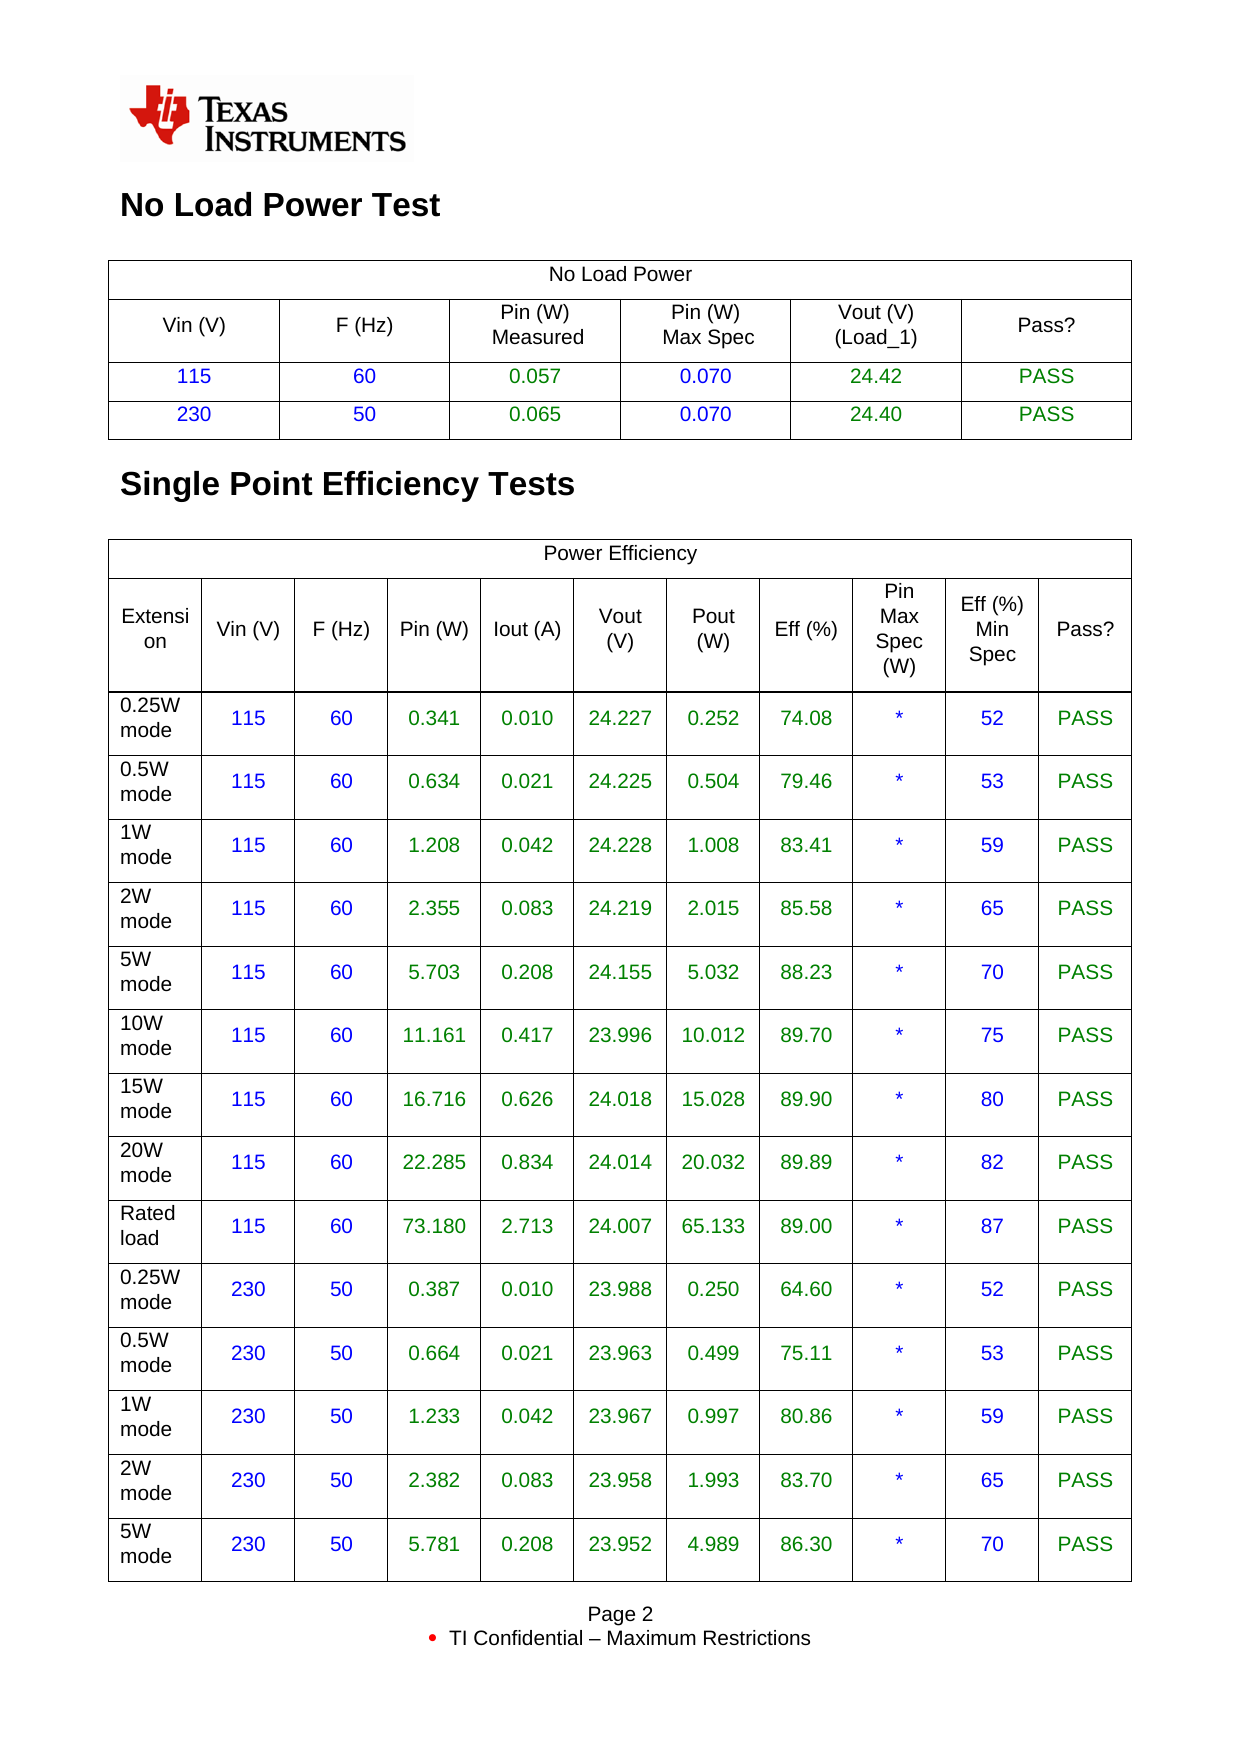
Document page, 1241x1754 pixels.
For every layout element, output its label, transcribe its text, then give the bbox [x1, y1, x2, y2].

table_cell 23.958 [574, 1455, 666, 1517]
table_cell 50 [295, 1519, 387, 1581]
table_cell 115 [202, 1010, 294, 1073]
table_cell 1.233 [388, 1391, 480, 1454]
table_cell 23.996 [574, 1010, 666, 1073]
table_cell 115 [202, 947, 294, 1009]
table_cell Vout (V)(Load_1) [791, 300, 961, 362]
table_cell Vout (V) [574, 579, 666, 691]
table_cell Iout (A) [481, 579, 573, 691]
table_cell 0.057 [450, 363, 620, 401]
table_cell 60 [295, 883, 387, 946]
table_cell 89.89 [760, 1137, 852, 1200]
table_cell * [853, 1519, 945, 1581]
table_cell PASS [1039, 693, 1131, 755]
table_cell 1.008 [667, 820, 759, 882]
table_cell 115 [202, 1201, 294, 1263]
table_cell 230 [202, 1519, 294, 1581]
table_cell 53 [946, 1328, 1038, 1390]
table_cell 50 [295, 1328, 387, 1390]
table_cell 5.703 [388, 947, 480, 1009]
table_cell Vin (V) [109, 300, 279, 362]
table_header Power Efficiency [109, 540, 1131, 578]
table_cell 0.042 [481, 820, 573, 882]
table_cell F (Hz) [280, 300, 449, 362]
picture [120, 75, 414, 162]
table_cell 15.028 [667, 1074, 759, 1136]
table_cell 23.952 [574, 1519, 666, 1581]
table_cell 22.285 [388, 1137, 480, 1200]
table_cell 50 [295, 1391, 387, 1454]
table_header No Load Power [109, 261, 1131, 299]
table_cell * [853, 820, 945, 882]
table_cell 20.032 [667, 1137, 759, 1200]
table_cell 88.23 [760, 947, 852, 1009]
table_cell 0.010 [481, 693, 573, 755]
table_cell 24.225 [574, 756, 666, 818]
table_cell 0.252 [667, 693, 759, 755]
table_cell Pin (W) [388, 579, 480, 691]
table_cell * [853, 1328, 945, 1390]
table_cell 2W mode [109, 1455, 201, 1517]
table_cell PASS [1039, 947, 1131, 1009]
table_cell 60 [295, 1201, 387, 1263]
table_cell PASS [1039, 1201, 1131, 1263]
table_cell 11.161 [388, 1010, 480, 1073]
table_cell 2W mode [109, 883, 201, 946]
table_cell 0.25W mode [109, 1264, 201, 1327]
table_cell 0.634 [388, 756, 480, 818]
table_cell 89.90 [760, 1074, 852, 1136]
table_cell 83.41 [760, 820, 852, 882]
table_cell 59 [946, 1391, 1038, 1454]
table_cell 60 [295, 693, 387, 755]
table_cell 2.382 [388, 1455, 480, 1517]
table_cell 20W mode [109, 1137, 201, 1200]
table_cell 230 [109, 402, 279, 439]
table_cell 73.180 [388, 1201, 480, 1263]
table_cell 0.208 [481, 1519, 573, 1581]
table_cell 24.228 [574, 820, 666, 882]
table_cell Extension [109, 579, 201, 691]
table_cell 0.208 [481, 947, 573, 1009]
table_cell 60 [280, 363, 449, 401]
table_cell 65.133 [667, 1201, 759, 1263]
table_cell 230 [202, 1328, 294, 1390]
table_cell 24.219 [574, 883, 666, 946]
table_cell 86.30 [760, 1519, 852, 1581]
table_cell 0.834 [481, 1137, 573, 1200]
table_cell 24.007 [574, 1201, 666, 1263]
table_cell 0.5W mode [109, 756, 201, 818]
table_cell PASS [962, 402, 1131, 439]
table_cell * [853, 756, 945, 818]
table_cell * [853, 1010, 945, 1073]
table_cell 70 [946, 1519, 1038, 1581]
table_cell 16.716 [388, 1074, 480, 1136]
table_cell PASS [1039, 1264, 1131, 1327]
table_cell 115 [202, 756, 294, 818]
table_cell F (Hz) [295, 579, 387, 691]
table_cell 24.40 [791, 402, 961, 439]
table_cell PASS [1039, 756, 1131, 818]
table_cell 23.967 [574, 1391, 666, 1454]
table_cell 65 [946, 883, 1038, 946]
table_cell 5W mode [109, 947, 201, 1009]
table_cell 50 [295, 1264, 387, 1327]
table_cell * [853, 1137, 945, 1200]
table_cell 1.208 [388, 820, 480, 882]
table_cell 115 [202, 693, 294, 755]
table_cell 24.014 [574, 1137, 666, 1200]
table_cell 79.46 [760, 756, 852, 818]
table_cell 75.11 [760, 1328, 852, 1390]
table_cell 230 [202, 1264, 294, 1327]
table_cell 2.015 [667, 883, 759, 946]
table_cell 74.08 [760, 693, 852, 755]
table_cell 59 [946, 820, 1038, 882]
table_cell 0.010 [481, 1264, 573, 1327]
table_cell PASS [1039, 1010, 1131, 1073]
table_cell 0.664 [388, 1328, 480, 1390]
table_cell 89.70 [760, 1010, 852, 1073]
table_cell 0.083 [481, 1455, 573, 1517]
table_cell PASS [1039, 1519, 1131, 1581]
table_cell Pout (W) [667, 579, 759, 691]
table_cell 0.083 [481, 883, 573, 946]
table_cell 64.60 [760, 1264, 852, 1327]
table_cell PASS [1039, 1455, 1131, 1517]
table_cell 60 [295, 1137, 387, 1200]
table_cell 15W mode [109, 1074, 201, 1136]
table_cell 60 [295, 820, 387, 882]
table_cell Vin (V) [202, 579, 294, 691]
table_cell 0.070 [621, 402, 790, 439]
table_cell PASS [1039, 1328, 1131, 1390]
table_cell 50 [280, 402, 449, 439]
table_cell 5.781 [388, 1519, 480, 1581]
table_cell PASS [1039, 1391, 1131, 1454]
table_cell 60 [295, 756, 387, 818]
table_cell 0.341 [388, 693, 480, 755]
table_cell * [853, 883, 945, 946]
table_cell 65 [946, 1455, 1038, 1517]
table_cell 24.018 [574, 1074, 666, 1136]
table_cell 5W mode [109, 1519, 201, 1581]
table_cell 230 [202, 1391, 294, 1454]
table_cell * [853, 1074, 945, 1136]
table_cell 5.032 [667, 947, 759, 1009]
table_cell 0.250 [667, 1264, 759, 1327]
table_cell 0.25W mode [109, 693, 201, 755]
table_cell 1W mode [109, 1391, 201, 1454]
table_cell 0.042 [481, 1391, 573, 1454]
table_cell 0.070 [621, 363, 790, 401]
text Single Point Efficiency Tests [120, 464, 1120, 503]
table_cell 82 [946, 1137, 1038, 1200]
table_cell PASS [962, 363, 1131, 401]
table_cell 0.5W mode [109, 1328, 201, 1390]
table_cell 23.988 [574, 1264, 666, 1327]
table_cell 70 [946, 947, 1038, 1009]
table_cell 85.58 [760, 883, 852, 946]
table_cell 24.42 [791, 363, 961, 401]
table_cell 60 [295, 947, 387, 1009]
table_cell 2.355 [388, 883, 480, 946]
table_cell 230 [202, 1455, 294, 1517]
table_cell Pin (W) Measured [450, 300, 620, 362]
table_cell 115 [202, 1137, 294, 1200]
table_cell 80.86 [760, 1391, 852, 1454]
table_cell 52 [946, 693, 1038, 755]
text No Load Power Test [120, 185, 1120, 224]
table_cell 0.021 [481, 1328, 573, 1390]
table_cell Eff (%) Min Spec [946, 579, 1038, 691]
table_cell 24.227 [574, 693, 666, 755]
table_cell 87 [946, 1201, 1038, 1263]
table_cell Eff (%) [760, 579, 852, 691]
table_cell * [853, 947, 945, 1009]
table_cell 115 [202, 820, 294, 882]
table_cell 0.021 [481, 756, 573, 818]
table_cell 0.417 [481, 1010, 573, 1073]
table_cell 10W mode [109, 1010, 201, 1073]
table_cell * [853, 1201, 945, 1263]
table_cell 53 [946, 756, 1038, 818]
table_cell * [853, 1455, 945, 1517]
table_cell Pin Max Spec (W) [853, 579, 945, 691]
table_cell 1.993 [667, 1455, 759, 1517]
table_cell 0.499 [667, 1328, 759, 1390]
table_cell 89.00 [760, 1201, 852, 1263]
table_cell 75 [946, 1010, 1038, 1073]
table_cell 83.70 [760, 1455, 852, 1517]
table_cell 23.963 [574, 1328, 666, 1390]
table_cell 115 [109, 363, 279, 401]
table_cell * [853, 693, 945, 755]
table_cell 24.155 [574, 947, 666, 1009]
table_cell * [853, 1391, 945, 1454]
table_cell 0.504 [667, 756, 759, 818]
table_cell 60 [295, 1010, 387, 1073]
table_cell 52 [946, 1264, 1038, 1327]
table_cell PASS [1039, 1074, 1131, 1136]
table_cell 4.989 [667, 1519, 759, 1581]
table_cell 2.713 [481, 1201, 573, 1263]
table_cell 0.626 [481, 1074, 573, 1136]
table_cell PASS [1039, 1137, 1131, 1200]
table_cell 115 [202, 1074, 294, 1136]
table_cell Rated load [109, 1201, 201, 1263]
table_cell Pin (W) Max Spec [621, 300, 790, 362]
table_cell PASS [1039, 883, 1131, 946]
table_cell PASS [1039, 820, 1131, 882]
table_cell 80 [946, 1074, 1038, 1136]
table_cell 0.997 [667, 1391, 759, 1454]
table_cell 10.012 [667, 1010, 759, 1073]
table_cell Pass? [962, 300, 1131, 362]
table_cell 0.387 [388, 1264, 480, 1327]
table_cell 0.065 [450, 402, 620, 439]
table_cell * [853, 1264, 945, 1327]
table_cell 60 [295, 1074, 387, 1136]
table_cell Pass? [1039, 579, 1131, 691]
table_cell 50 [295, 1455, 387, 1517]
table_cell 115 [202, 883, 294, 946]
table_cell 1W mode [109, 820, 201, 882]
